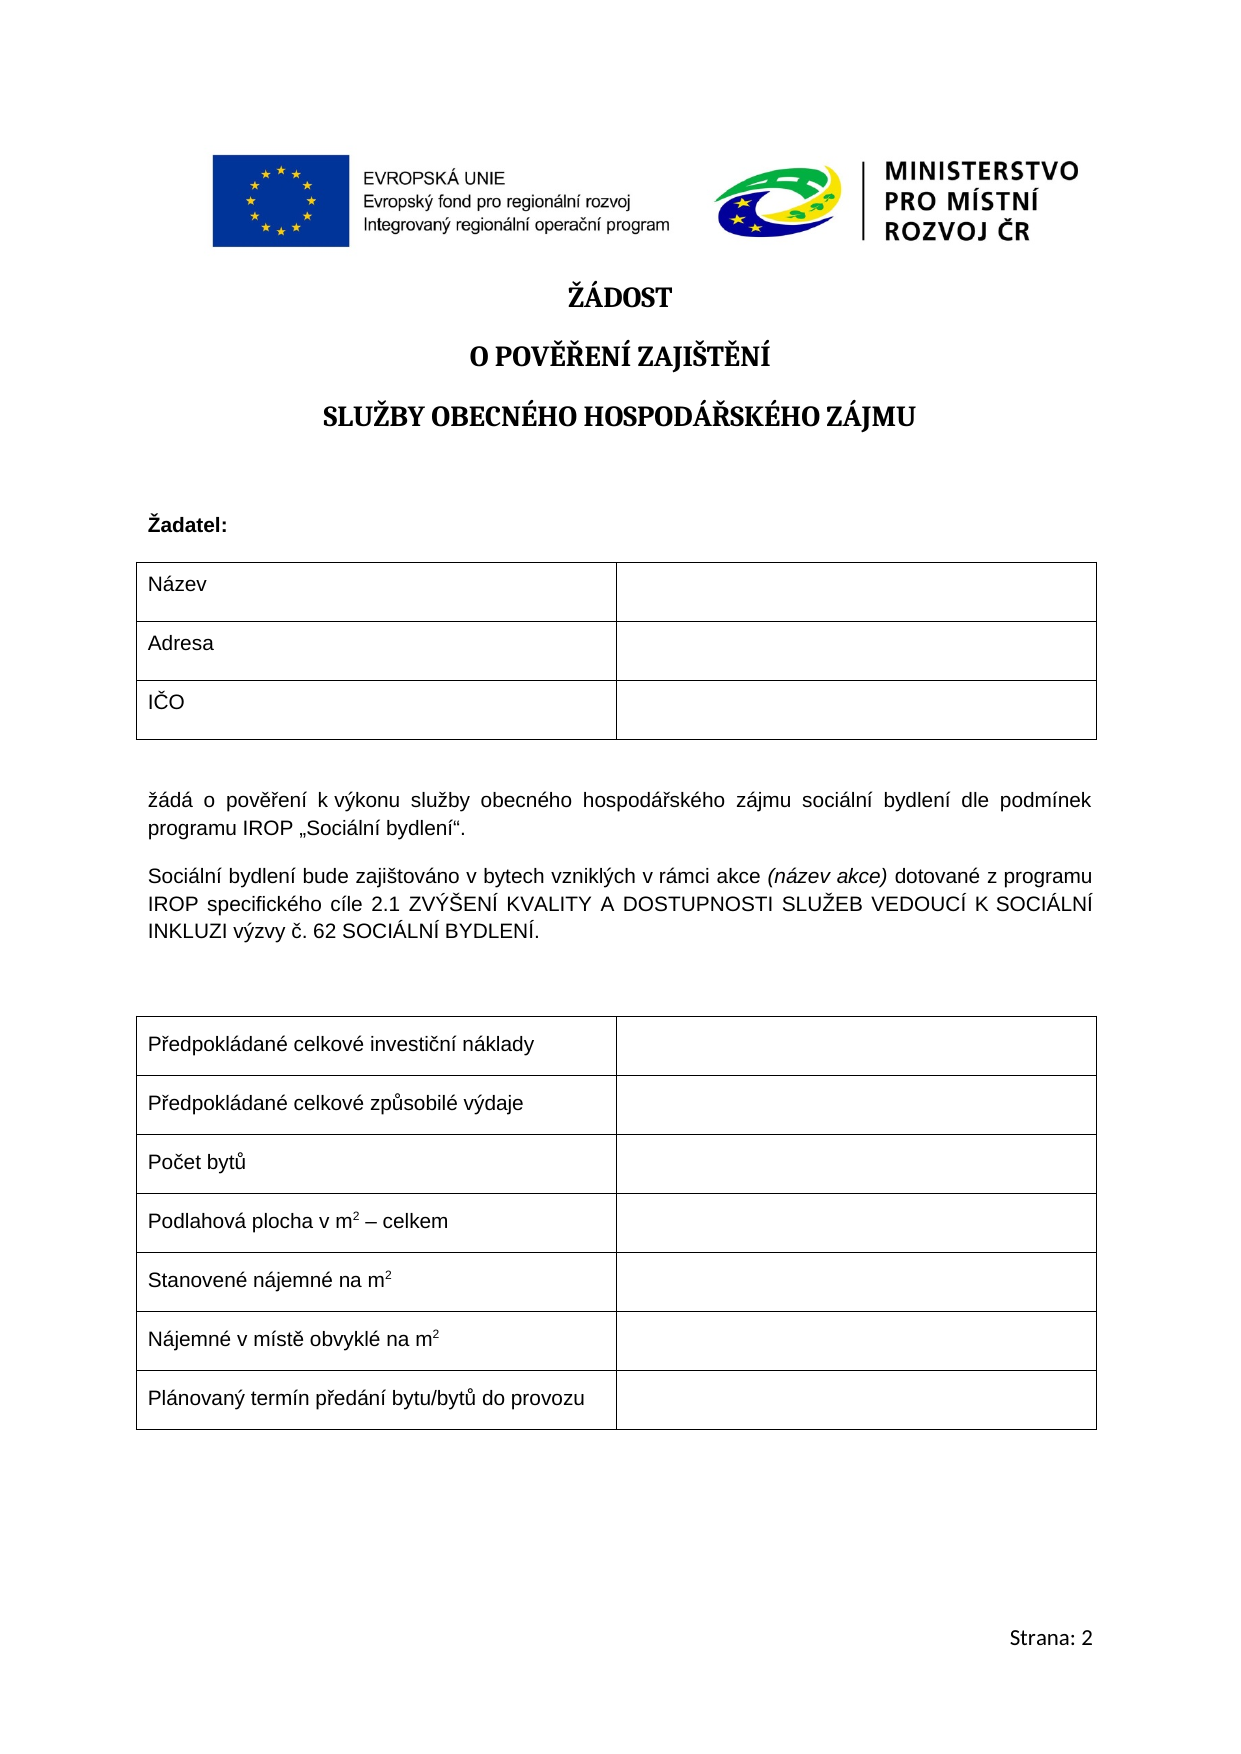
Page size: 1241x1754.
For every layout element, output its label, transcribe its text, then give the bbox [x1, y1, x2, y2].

table_cell Předpokládané celkové způsobilé výdaje [137, 1076, 616, 1134]
table_header [617, 1017, 1096, 1075]
table_header Předpokládané celkové investiční náklady [137, 1017, 616, 1075]
table_cell Plánovaný termín předání bytu/bytů do provozu [137, 1371, 616, 1429]
table_cell IČO [137, 681, 616, 739]
table_cell [617, 681, 1096, 739]
table_header [617, 563, 1096, 621]
picture [182, 123, 1108, 277]
text Žadatel: [148, 513, 1093, 537]
table_cell Podlahová plocha v m2 – celkem [137, 1194, 616, 1252]
table_cell Adresa [137, 622, 616, 680]
table_cell Počet bytů [137, 1135, 616, 1193]
table_cell [617, 1076, 1096, 1134]
text žádá o pověření k výkonu služby obecného hospodářského zájmu sociální bydlení dle podmínek programu IROP „Sociální bydlení“. [148, 788, 1093, 839]
table_header Název [137, 563, 616, 621]
table_cell [617, 622, 1096, 680]
table_cell Nájemné v místě obvyklé na m2 [137, 1312, 616, 1370]
table_cell Stanovené nájemné na m2 [137, 1253, 616, 1311]
table_cell [617, 1194, 1096, 1252]
table_cell [617, 1312, 1096, 1370]
text Sociální bydlení bude zajištováno v bytech vzniklých v rámci akce (název akce) dotované z programu IROP specifického cíle 2.1 ZVÝŠENÍ KVALITY A DOSTUPNOSTI SLUŽEB VEDOUCÍ K SOCIÁLNÍ INKLUZI výzvy č. 62 SOCIÁLNÍ BYDLENÍ. [148, 864, 1093, 943]
table_cell [617, 1253, 1096, 1311]
text O POVĚŘENÍ ZAJIŠTĚNÍ [148, 341, 1093, 374]
table_cell [617, 1371, 1096, 1429]
table_cell [617, 1135, 1096, 1193]
text SLUŽBY OBECNÉHO HOSPODÁŘSKÉHO ZÁJMU [148, 400, 1093, 433]
